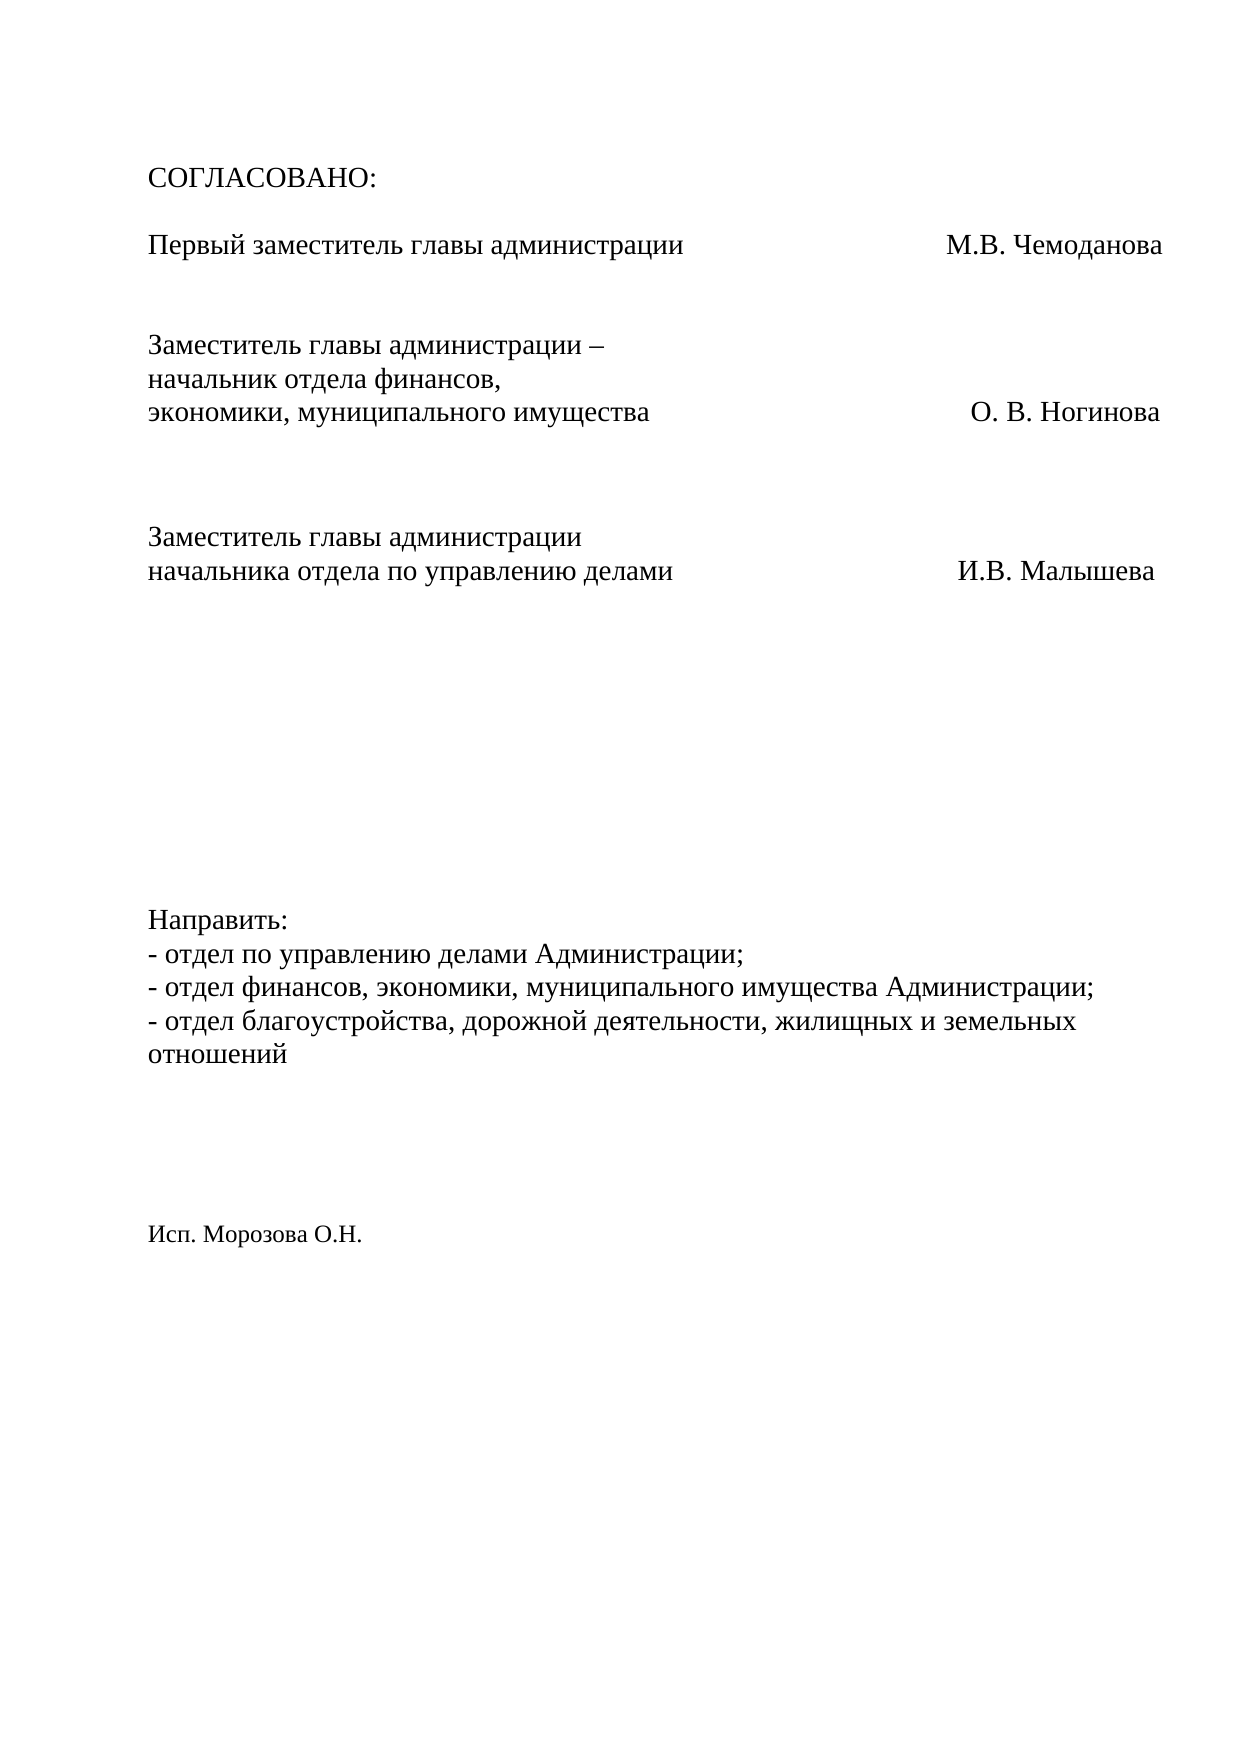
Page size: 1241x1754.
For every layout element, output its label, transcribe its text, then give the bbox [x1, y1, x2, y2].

text Исп. Морозова О.Н. [148, 1219, 1167, 1247]
text - отдел финансов, экономики, муниципального имущества Администрации; [148, 969, 1167, 1003]
text СОГЛАСОВАНО: [148, 160, 1167, 193]
text Направить: [148, 902, 1167, 936]
text Заместитель главы администрации – [148, 327, 1167, 361]
text - отдел благоустройства, дорожной деятельности, жилищных и земельных отношений [148, 1003, 1167, 1070]
text начальник отдела финансов, [148, 361, 1167, 394]
text - отдел по управлению делами Администрации; [148, 936, 1167, 969]
text начальника отдела по управлению делами И.В. Малышева [148, 553, 1167, 586]
text Заместитель главы администрации [148, 519, 1167, 553]
text Первый заместитель главы администрации М.В. Чемоданова [148, 227, 1167, 260]
text экономики, муниципального имущества О. В. Ногинова [148, 394, 1167, 428]
